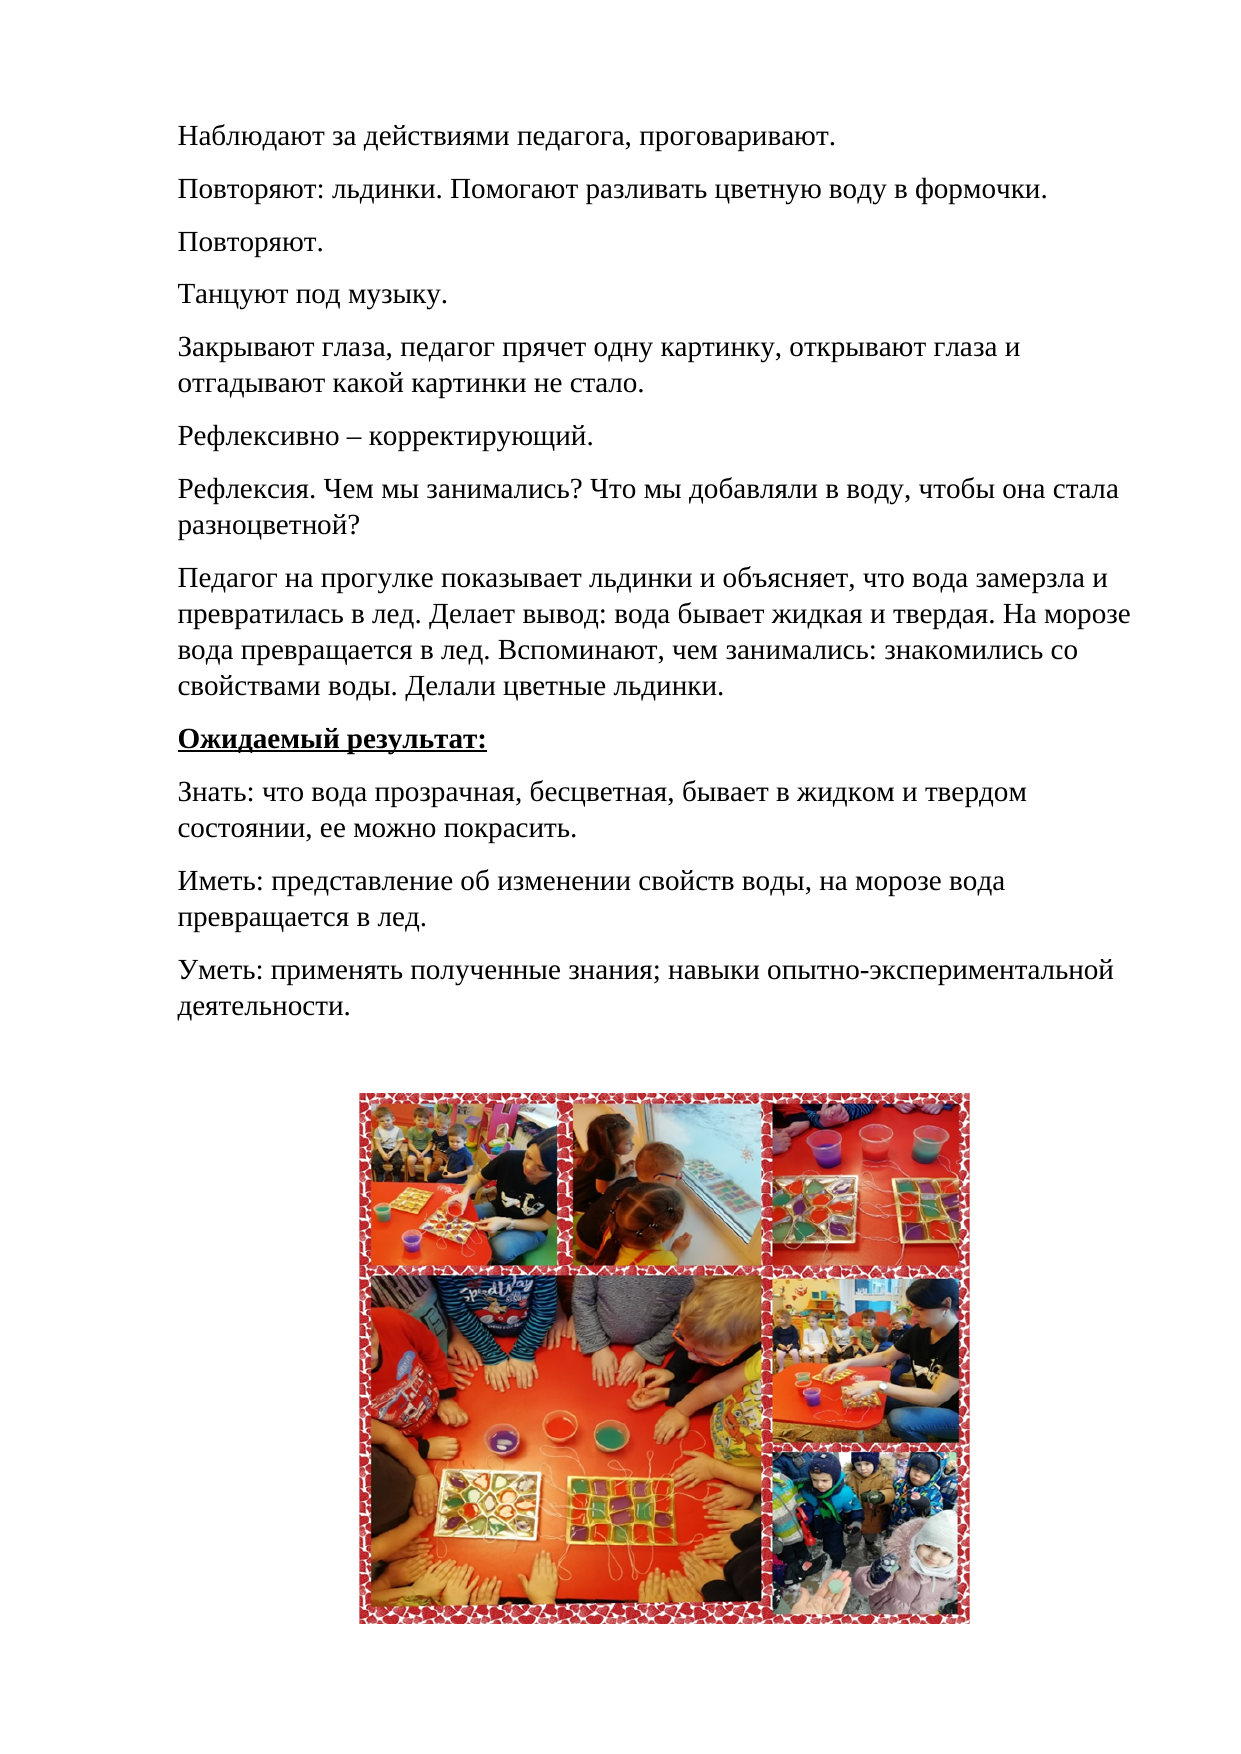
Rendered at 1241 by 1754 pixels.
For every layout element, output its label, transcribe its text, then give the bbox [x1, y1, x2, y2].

text Повторяют: льдинки. Помогают разливать цветную воду в формочки. [177, 171, 1152, 204]
text Уметь: применять полученные знания; навыки опытно-экспериментальной деятельности. [177, 952, 1152, 1022]
text Иметь: представление об изменении свойств воды, на морозе вода превращается в лед. [177, 863, 1152, 933]
text Наблюдают за действиями педагога, проговаривают. [177, 118, 1152, 152]
text Ожидаемый результат: [177, 721, 1152, 755]
text Закрывают глаза, педагог прячет одну картинку, открывают глаза и отгадывают какой картинки не стало. [177, 329, 1152, 399]
text Рефлексивно – корректирующий. [177, 418, 1152, 452]
text Знать: что вода прозрачная, бесцветная, бывает в жидком и твердом состоянии, ее можно покрасить. [177, 774, 1152, 844]
text Танцуют под музыку. [177, 277, 1152, 310]
text Педагог на прогулке показывает льдинки и объясняет, что вода замерзла и превратилась в лед. Делает вывод: вода бывает жидкая и твердая. На морозе вода превращается в лед. Вспоминают, чем занимались: знакомились со свойствами воды. Делали цветные льдинки. [177, 560, 1152, 702]
text Рефлексия. Чем мы занимались? Что мы добавляли в воду, чтобы она стала разноцветной? [177, 471, 1152, 541]
text Повторяют. [177, 224, 1152, 257]
picture [359, 1093, 970, 1624]
